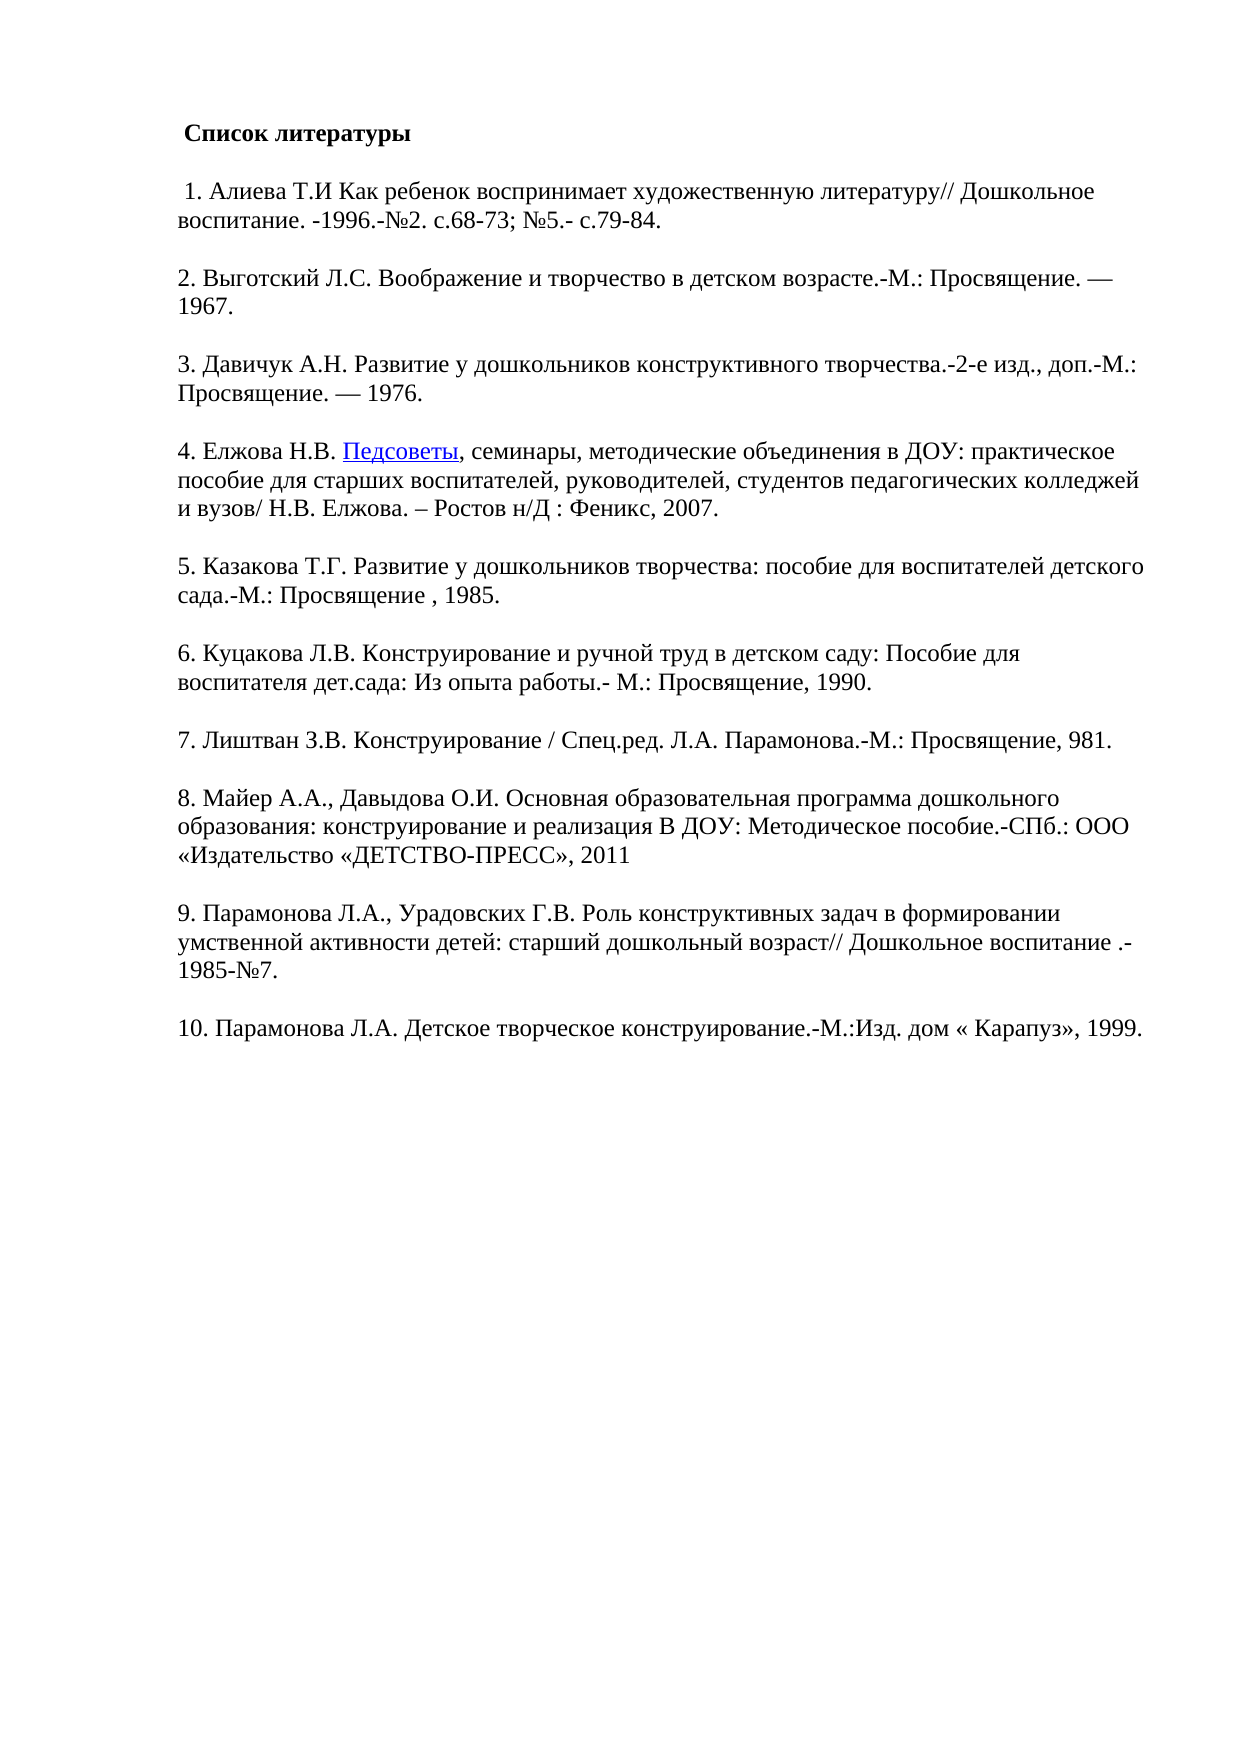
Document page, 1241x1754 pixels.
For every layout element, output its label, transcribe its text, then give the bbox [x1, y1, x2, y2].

text 4. Елжова Н.В. Педсоветы, семинары, методические объединения в ДОУ: практическое пособие для старших воспитателей, руководителей, студентов педагогических колледжей и вузов/ Н.В. Елжова. – Ростов н/Д : Феникс, 2007. [177, 436, 1152, 522]
text Список литературы [177, 118, 1152, 147]
text 1. Алиева Т.И Как ребенок воспринимает художественную литературу// Дошкольное воспитание. -1996.-№2. с.68-73; №5.- с.79-84. [177, 176, 1152, 233]
text 7. Лиштван З.В. Конструирование / Спец.ред. Л.А. Парамонова.-М.: Просвящение, 981. [177, 725, 1152, 753]
text 6. Куцакова Л.В. Конструирование и ручной труд в детском саду: Пособие для воспитателя дет.сада: Из опыта работы.- М.: Просвящение, 1990. [177, 638, 1152, 696]
text 8. Майер А.А., Давыдова О.И. Основная образовательная программа дошкольного образования: конструирование и реализация В ДОУ: Методическое пособие.-СПб.: ООО «Издательство «ДЕТСТВО-ПРЕСС», 2011 [177, 783, 1152, 869]
text 5. Казакова Т.Г. Развитие у дошкольников творчества: пособие для воспитателей детского сада.-М.: Просвящение , 1985. [177, 551, 1152, 609]
text 2. Выготский Л.С. Воображение и творчество в детском возрасте.-М.: Просвящение. — 1967. [177, 263, 1152, 320]
text 9. Парамонова Л.А., Урадовских Г.В. Роль конструктивных задач в формировании умственной активности детей: старший дошкольный возраст// Дошкольное воспитание .-1985-№7. [177, 898, 1152, 984]
text 10. Парамонова Л.А. Детское творческое конструирование.-М.:Изд. дом « Карапуз», 1999. [177, 1013, 1152, 1042]
text 3. Давичук А.Н. Развитие у дошкольников конструктивного творчества.-2-е изд., доп.-М.: Просвящение. — 1976. [177, 349, 1152, 407]
